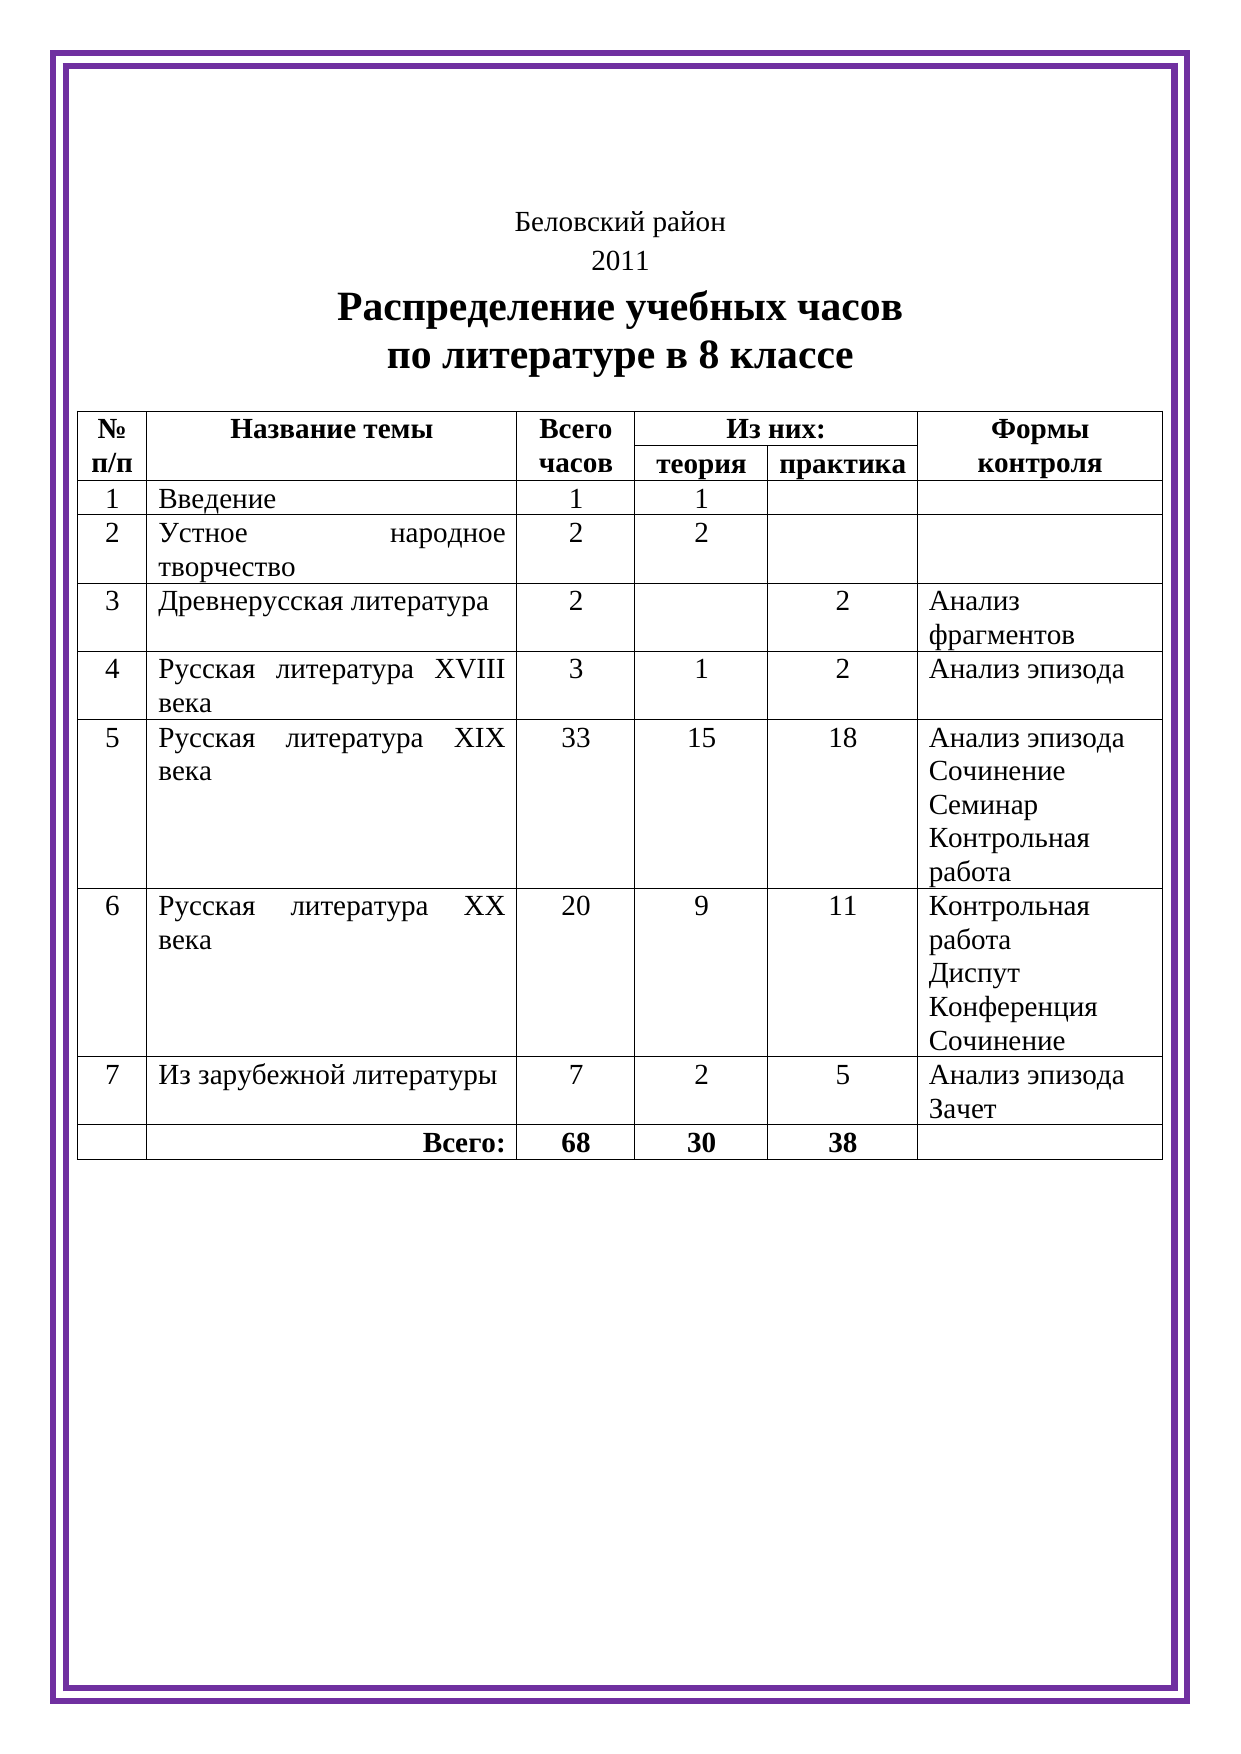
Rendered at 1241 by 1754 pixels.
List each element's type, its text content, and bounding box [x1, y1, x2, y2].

table_cell 2 [517, 584, 634, 651]
table_cell 6 [78, 889, 146, 1056]
table_cell Из зарубежной литературы [147, 1057, 516, 1124]
table_cell Русская литература XVIII века [147, 652, 516, 719]
table_cell 2 [768, 584, 917, 651]
table_cell Устное народное творчество [147, 515, 516, 582]
table_cell Анализ эпизода Зачет [918, 1057, 1162, 1124]
table_cell 1 [635, 652, 767, 719]
table_cell 20 [517, 889, 634, 1056]
table_cell 38 [768, 1125, 917, 1159]
table_cell практика [768, 446, 917, 480]
text по литературе в 8 классе [88, 329, 1152, 377]
table_cell [918, 481, 1162, 514]
table_cell 11 [768, 889, 917, 1056]
table_cell Анализ эпизода [918, 652, 1162, 719]
table_cell 5 [78, 720, 146, 887]
table_cell 15 [635, 720, 767, 887]
table_cell 9 [635, 889, 767, 1056]
table_cell [918, 515, 1162, 582]
table_header № п/п [78, 412, 146, 480]
text Распределение учебных часов [88, 281, 1152, 329]
table_cell 3 [78, 584, 146, 651]
table_cell Древнерусская литература [147, 584, 516, 651]
table_cell 5 [768, 1057, 917, 1124]
table_cell 7 [517, 1057, 634, 1124]
text Беловский район [88, 204, 1152, 238]
table_cell 2 [78, 515, 146, 582]
table_cell Анализ эпизода Сочинение Семинар Контрольная работа [918, 720, 1162, 887]
table_header Формы контроля [918, 412, 1162, 480]
table_cell Анализ фрагментов [918, 584, 1162, 651]
table_cell 2 [635, 1057, 767, 1124]
table_cell 1 [517, 481, 634, 514]
table_cell Контрольная работа Диспут Конференция Сочинение [918, 889, 1162, 1056]
table_cell 3 [517, 652, 634, 719]
table_cell 2 [768, 652, 917, 719]
table_cell [768, 515, 917, 582]
table_cell 2 [635, 515, 767, 582]
table_cell Введение [147, 481, 516, 514]
table_header Всего часов [517, 412, 634, 480]
table_cell 68 [517, 1125, 634, 1159]
table_cell 1 [635, 481, 767, 514]
table_cell [918, 1125, 1162, 1159]
table_cell [768, 481, 917, 514]
table_cell [78, 1125, 146, 1159]
table_cell Русская литература XIX века [147, 720, 516, 887]
text 2011 [88, 243, 1152, 276]
table_cell 33 [517, 720, 634, 887]
table_cell [635, 584, 767, 651]
table_header Из них: [635, 412, 917, 445]
table_header Название темы [147, 412, 516, 480]
table_cell 18 [768, 720, 917, 887]
table_cell теория [635, 446, 767, 480]
table_cell Русская литература XX века [147, 889, 516, 1056]
table_cell 2 [517, 515, 634, 582]
table_cell 30 [635, 1125, 767, 1159]
table_cell 1 [78, 481, 146, 514]
table_cell Всего: [147, 1125, 516, 1159]
table_cell 4 [78, 652, 146, 719]
table_cell 7 [78, 1057, 146, 1124]
